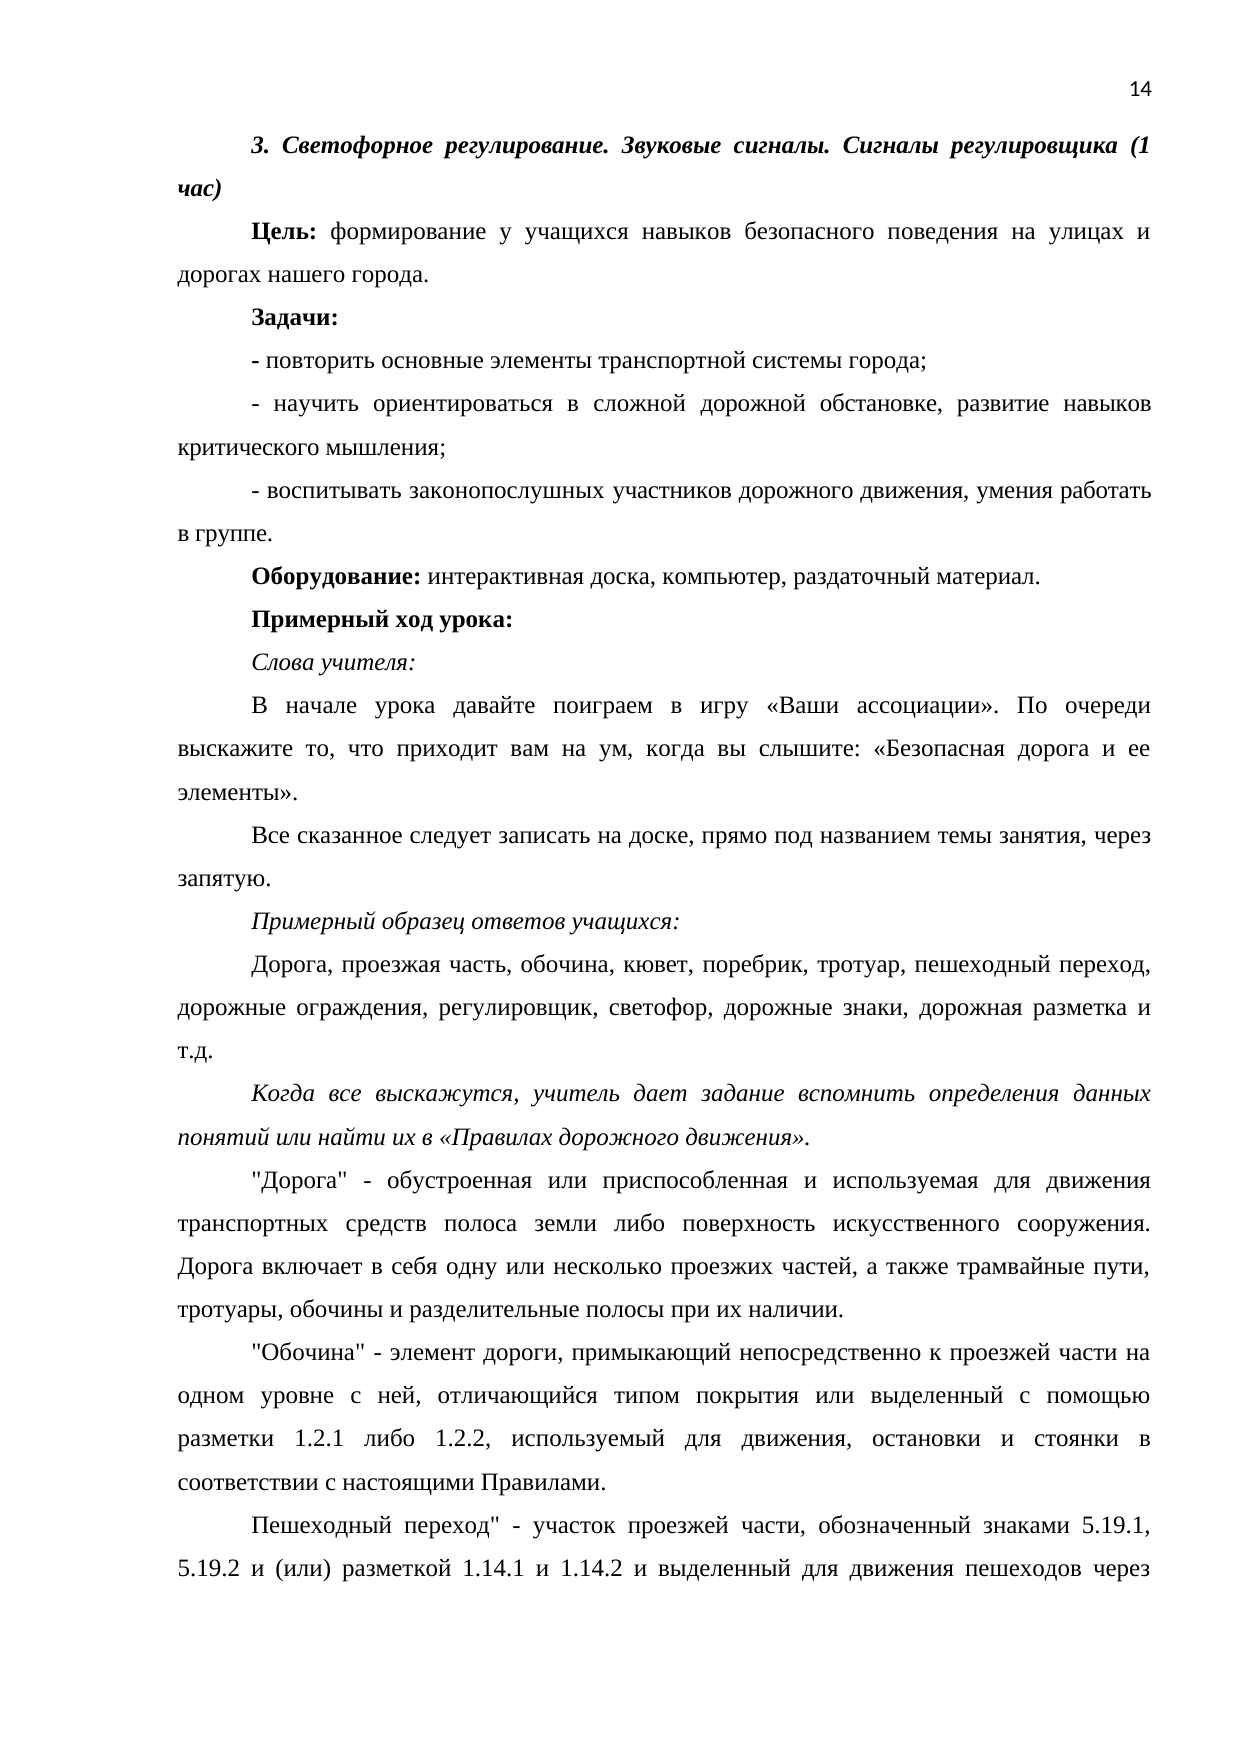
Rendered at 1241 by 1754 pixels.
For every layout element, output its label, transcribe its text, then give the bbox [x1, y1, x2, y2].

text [177, 1510, 1152, 1582]
text Когда все выскажутся, учитель дает задание вспомнить определения данных понятий или найти их в «Правилах дорожного движения». [177, 1078, 1152, 1150]
text Оборудование: интерактивная доска, компьютер, раздаточный материал. [177, 561, 1152, 590]
text - воспитывать законопослушных участников дорожного движения, умения работать в группе. [177, 475, 1152, 547]
text - научить ориентироваться в сложной дорожной обстановке, развитие навыков критического мышления; [177, 388, 1152, 460]
text 3. Светофорное регулирование. Звуковые сигналы. Сигналы регулировщика (1 час) [177, 130, 1152, 202]
text Примерный ход урока: [177, 604, 1152, 633]
text "Обочина" - элемент дороги, примыкающий непосредственно к проезжей части на одном уровне с ней, отличающийся типом покрытия или выделенный с помощью разметки 1.2.1 либо 1.2.2, используемый для движения, остановки и стоянки в соответствии с настоящими Правилами. [177, 1337, 1152, 1495]
text Дорога, проезжая часть, обочина, кювет, поребрик, тротуар, пешеходный переход, дорожные ограждения, регулировщик, светофор, дорожные знаки, дорожная разметка и т.д. [177, 949, 1152, 1064]
text Все сказанное следует записать на доске, прямо под названием темы занятия, через запятую. [177, 820, 1152, 892]
text - повторить основные элементы транспортной системы города; [177, 345, 1152, 374]
text "Дорога" - обустроенная или приспособленная и используемая для движения транспортных средств полоса земли либо поверхность искусственного сооружения. Дорога включает в себя одну или несколько проезжих частей, а также трамвайные пути, тротуары, обочины и разделительные полосы при их наличии. [177, 1165, 1152, 1323]
text Слова учителя: [177, 647, 1152, 676]
text Цель: формирование у учащихся навыков безопасного поведения на улицах и дорогах нашего города. [177, 216, 1152, 288]
text В начале урока давайте поиграем в игру «Ваши ассоциации». По очереди выскажите то, что приходит вам на ум, когда вы слышите: «Безопасная дорога и ее элементы». [177, 690, 1152, 805]
text Задачи: [177, 302, 1152, 331]
text Примерный образец ответов учащихся: [177, 906, 1152, 935]
